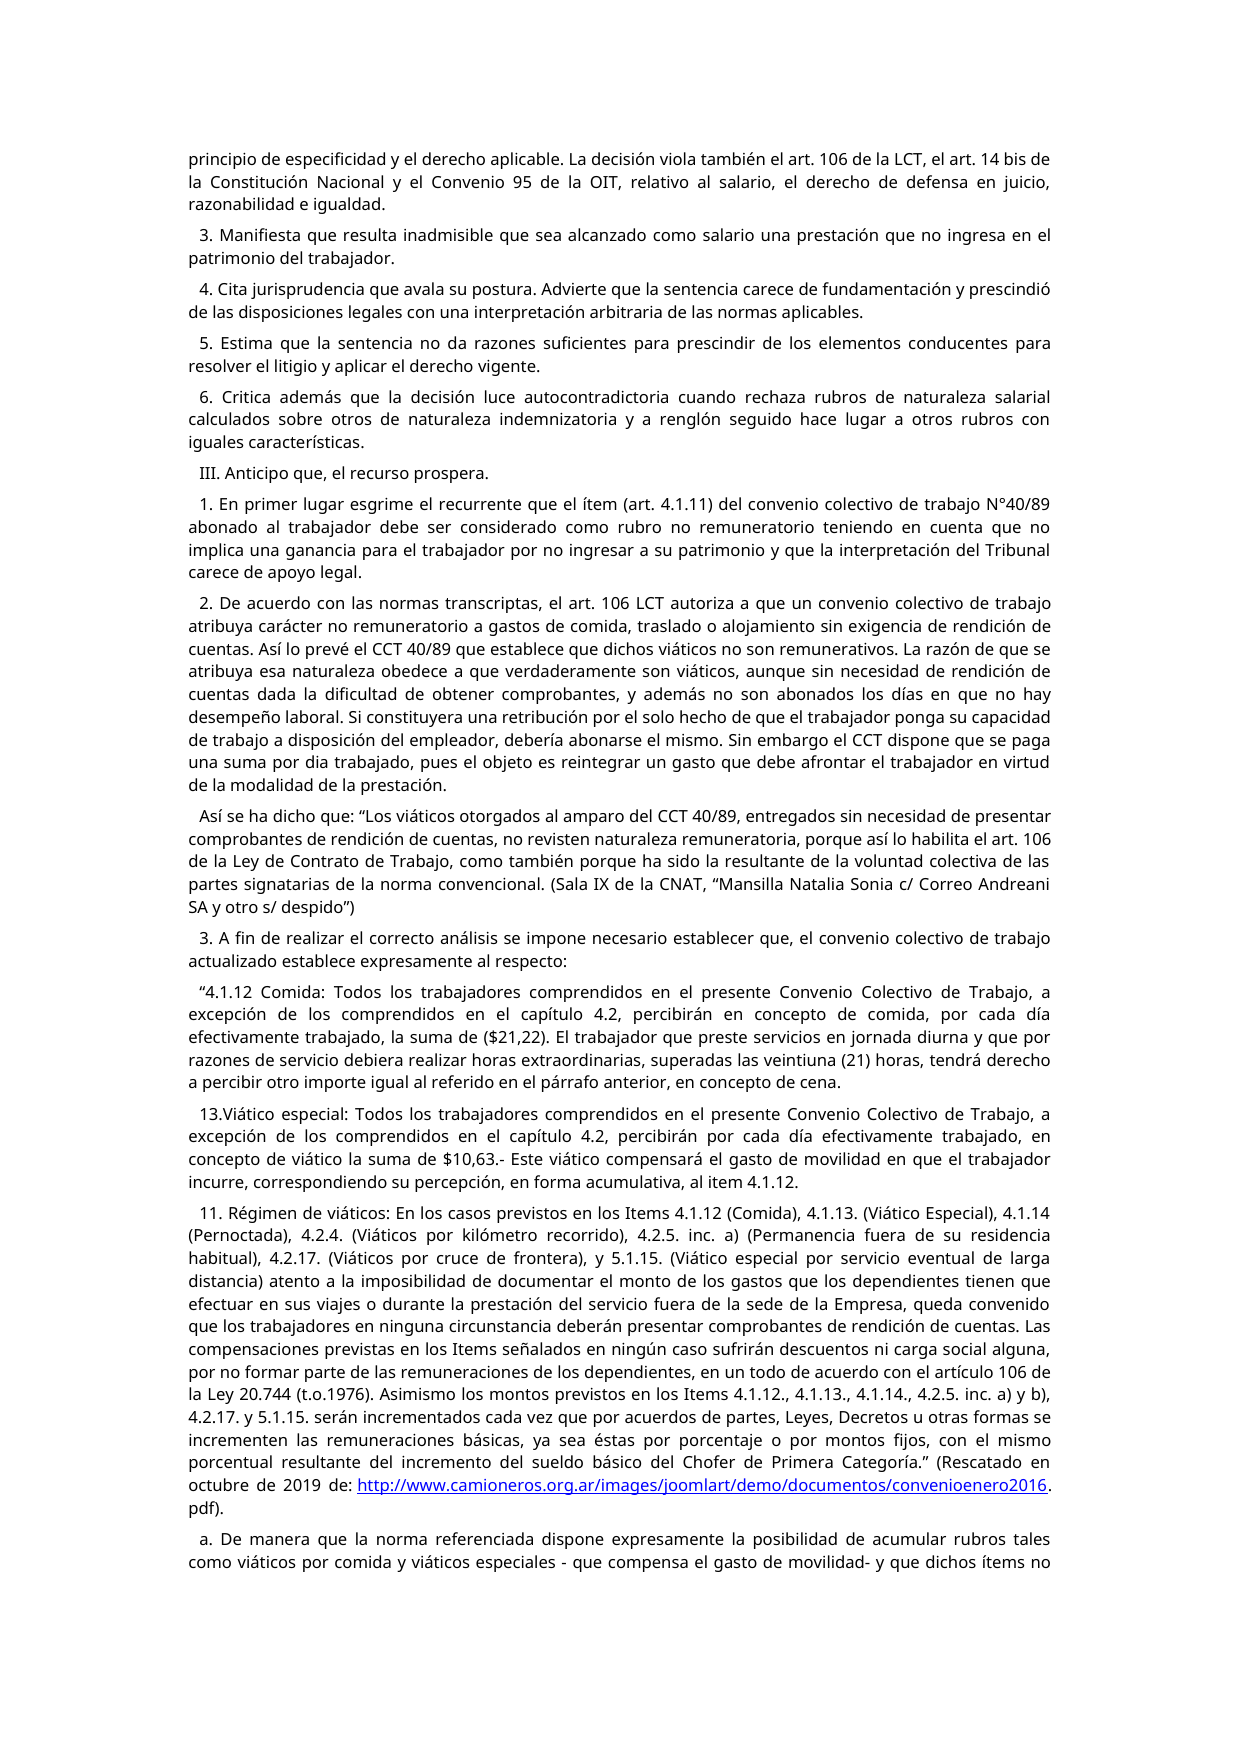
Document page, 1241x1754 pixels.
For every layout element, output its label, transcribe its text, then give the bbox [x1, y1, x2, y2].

text 3. A fin de realizar el correcto análisis se impone necesario establecer que, el convenio colectivo de trabajo actualizado establece expresamente al respecto: [188, 927, 1052, 972]
text 11. Régimen de viáticos: En los casos previstos en los Items 4.1.12 (Comida), 4.1.13. (Viático Especial), 4.1.14 (Pernoctada), 4.2.4. (Viáticos por kilómetro recorrido), 4.2.5. inc. a) (Permanencia fuera de su residencia habitual), 4.2.17. (Viáticos por cruce de frontera), y 5.1.15. (Viático especial por servicio eventual de larga distancia) atento a la imposibilidad de documentar el monto de los gastos que los dependientes tienen que efectuar en sus viajes o durante la prestación del servicio fuera de la sede de la Empresa, queda convenido que los trabajadores en ninguna circunstancia deberán presentar comprobantes de rendición de cuentas. Las compensaciones previstas en los Items señalados en ningún caso sufrirán descuentos ni carga social alguna, por no formar parte de las remuneraciones de los dependientes, en un todo de acuerdo con el artículo 106 de la Ley 20.744 (t.o.1976). Asimismo los montos previstos en los Items 4.1.12., 4.1.13., 4.1.14., 4.2.5. inc. a) y b), 4.2.17. y 5.1.15. serán incrementados cada vez que por acuerdos de partes, Leyes, Decretos u otras formas se incrementen las remuneraciones básicas, ya sea éstas por porcentaje o por montos fijos, con el mismo porcentual resultante del incremento del sueldo básico del Chofer de Primera Categoría.” (Rescatado en octubre de 2019 de: http://www.camioneros.org.ar/images/joomlart/demo/documentos/convenioenero2016. pdf). [188, 1201, 1052, 1519]
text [188, 148, 1052, 216]
text “4.1.12 Comida: Todos los trabajadores comprendidos en el presente Convenio Colectivo de Trabajo, a excepción de los comprendidos en el capítulo 4.2, percibirán en concepto de comida, por cada día efectivamente trabajado, la suma de ($21,22). El trabajador que preste servicios en jornada diurna y que por razones de servicio debiera realizar horas extraordinarias, superadas las veintiuna (21) horas, tendrá derecho a percibir otro importe igual al referido en el párrafo anterior, en concepto de cena. [188, 980, 1052, 1094]
text III. Anticipo que, el recurso prospera. [188, 462, 1052, 484]
text Así se ha dicho que: “Los viáticos otorgados al amparo del CCT 40/89, entregados sin necesidad de presentar comprobantes de rendición de cuentas, no revisten naturaleza remuneratoria, porque así lo habilita el art. 106 de la Ley de Contrato de Trabajo, como también porque ha sido la resultante de la voluntad colectiva de las partes signatarias de la norma convencional. (Sala IX de la CNAT, “Mansilla Natalia Sonia c/ Correo Andreani SA y otro s/ despido”) [188, 805, 1052, 918]
text 1. En primer lugar esgrime el recurrente que el ítem (art. 4.1.11) del convenio colectivo de trabajo N°40/89 abonado al trabajador debe ser considerado como rubro no remuneratorio teniendo en cuenta que no implica una ganancia para el trabajador por no ingresar a su patrimonio y que la interpretación del Tribunal carece de apoyo legal. [188, 493, 1052, 584]
text 5. Estima que la sentencia no da razones suficientes para prescindir de los elementos conducentes para resolver el litigio y aplicar el derecho vigente. [188, 332, 1052, 377]
text 13.Viático especial: Todos los trabajadores comprendidos en el presente Convenio Colectivo de Trabajo, a excepción de los comprendidos en el capítulo 4.2, percibirán por cada día efectivamente trabajado, en concepto de viático la suma de $10,63.- Este viático compensará el gasto de movilidad en que el trabajador incurre, correspondiendo su percepción, en forma acumulativa, al item 4.1.12. [188, 1102, 1052, 1193]
text 2. De acuerdo con las normas transcriptas, el art. 106 LCT autoriza a que un convenio colectivo de trabajo atribuya carácter no remuneratorio a gastos de comida, traslado o alojamiento sin exigencia de rendición de cuentas. Así lo prevé el CCT 40/89 que establece que dichos viáticos no son remunerativos. La razón de que se atribuya esa naturaleza obedece a que verdaderamente son viáticos, aunque sin necesidad de rendición de cuentas dada la dificultad de obtener comprobantes, y además no son abonados los días en que no hay desempeño laboral. Si constituyera una retribución por el solo hecho de que el trabajador ponga su capacidad de trabajo a disposición del empleador, debería abonarse el mismo. Sin embargo el CCT dispone que se paga una suma por dia trabajado, pues el objeto es reintegrar un gasto que debe afrontar el trabajador en virtud de la modalidad de la prestación. [188, 592, 1052, 796]
text 4. Cita jurisprudencia que avala su postura. Advierte que la sentencia carece de fundamentación y prescindió de las disposiciones legales con una interpretación arbitraria de las normas aplicables. [188, 278, 1052, 323]
text 6. Critica además que la decisión luce autocontradictoria cuando rechaza rubros de naturaleza salarial calculados sobre otros de naturaleza indemnizatoria y a renglón seguido hace lugar a otros rubros con iguales características. [188, 385, 1052, 453]
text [188, 1528, 1052, 1573]
text 3. Manifiesta que resulta inadmisible que sea alcanzado como salario una prestación que no ingresa en el patrimonio del trabajador. [188, 224, 1052, 269]
